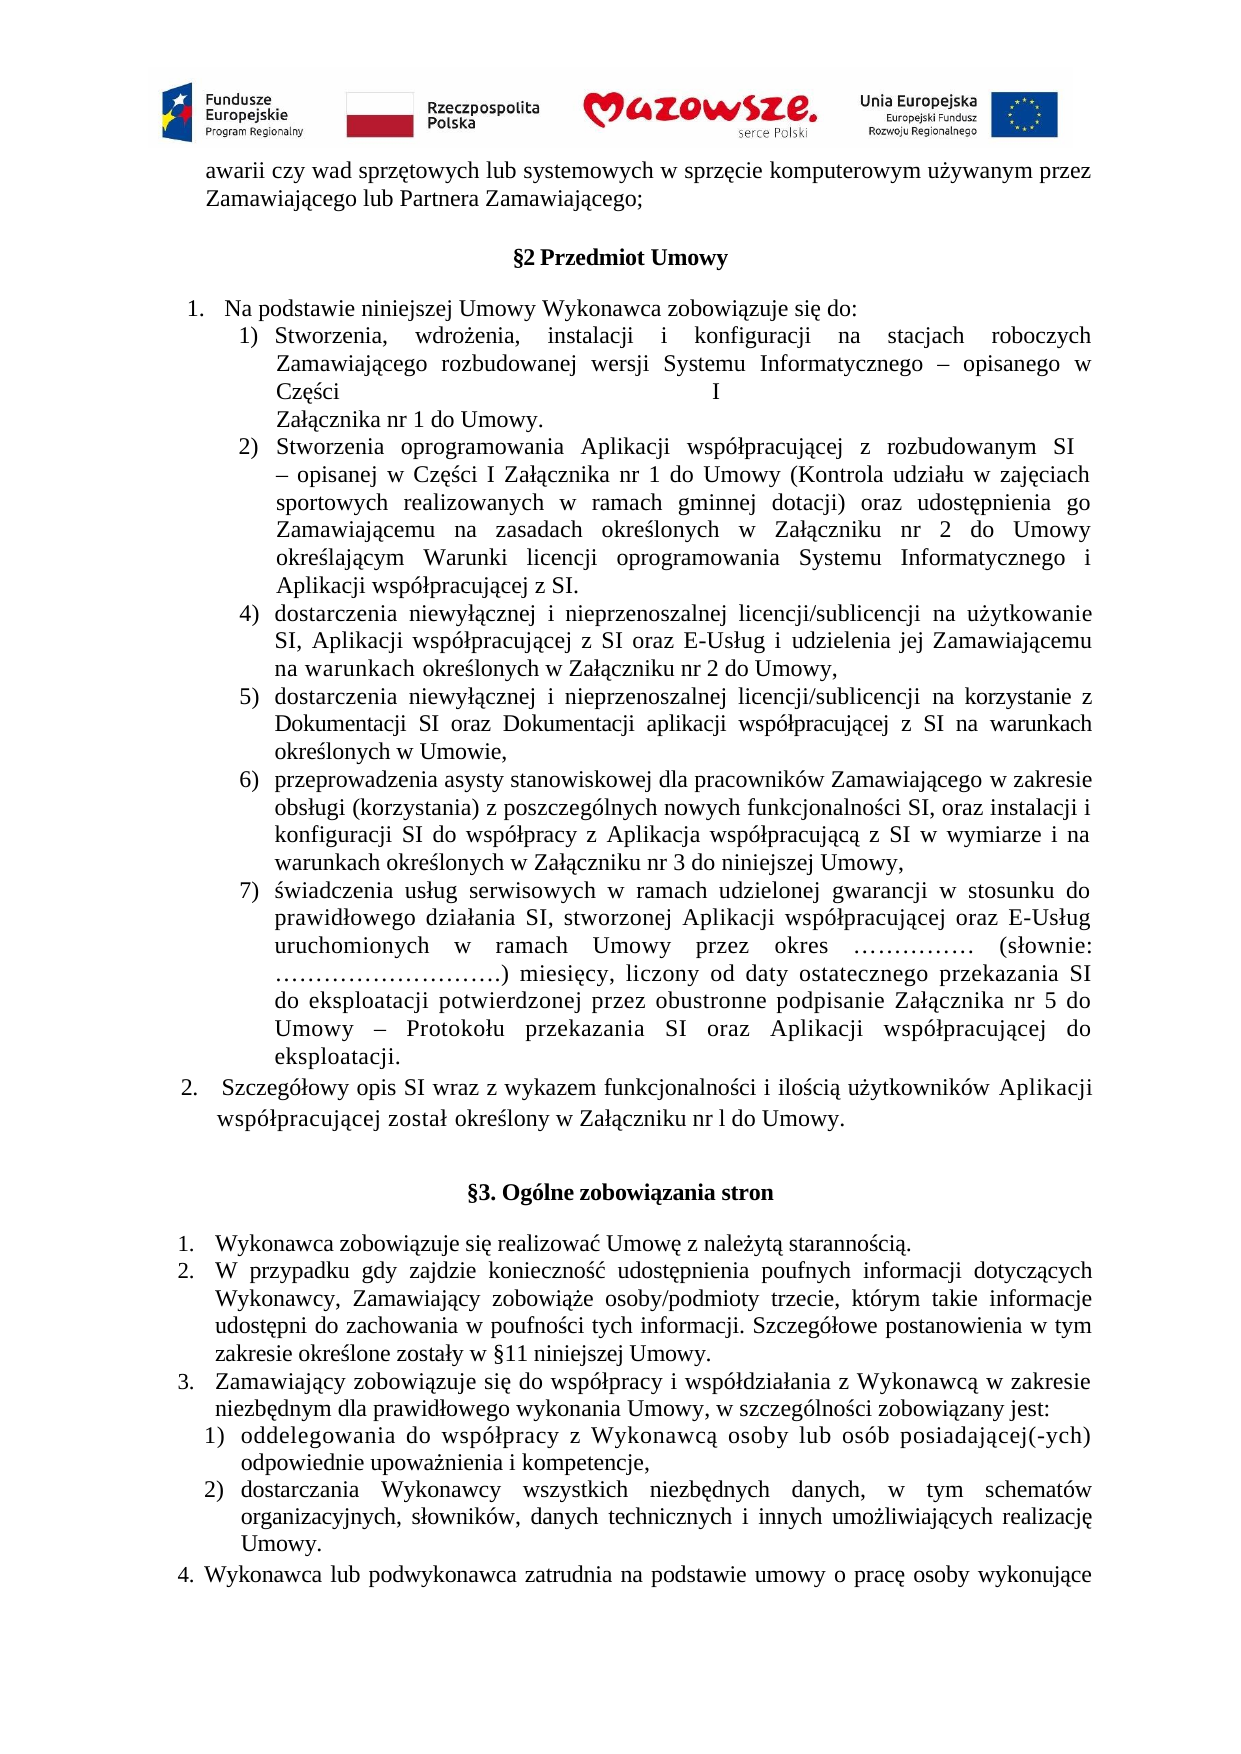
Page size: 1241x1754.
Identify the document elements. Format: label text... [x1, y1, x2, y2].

list świadczenia usług serwisowych w ramach udzielonej gwarancji w stosunku do prawidłowego działania SI, stworzonej Aplikacji współpracującej oraz E-Usług uruchomionych w ramach Umowy przez okres …………… (słownie: ……………………….) miesięcy, liczony od daty ostatecznego przekazania SI do eksploatacji potwierdzonej przez obustronne podpisanie Załącznika nr 5 do Umowy – Protokołu przekazania SI oraz Aplikacji współpracującej do eksploatacji. [239, 876, 1093, 1070]
list Zamawiający zobowiązuje się do współpracy i współdziałania z Wykonawcą w zakresie niezbędnym dla prawidłowego wykonania Umowy, w szczególności zobowiązany jest: [177, 1367, 1093, 1422]
picture [147, 67, 1073, 157]
list Wykonawca zobowiązuje się realizować Umowę z należytą starannością. [177, 1229, 1093, 1256]
text 2. Szczegółowy opis SI wraz z wykazem funkcjonalności i ilością użytkowników Aplikacji współpracującej został określony w Załączniku nr l do Umowy. [181, 1070, 1093, 1133]
list Stworzenia oprogramowania Aplikacji współpracującej z rozbudowanym SI – opisanej w Części I Załącznika nr 1 do Umowy (Kontrola udziału w zajęciach sportowych realizowanych w ramach gminnej dotacji) oraz udostępnienia go Zamawiającemu na zasadach określonych w Załączniku nr 2 do Umowy określającym Warunki licencji oprogramowania Systemu Informatycznego i Aplikacji współpracującej z SI. [238, 433, 1093, 599]
text §2 Przedmiot Umowy [507, 246, 733, 294]
list Na podstawie niniejszej Umowy Wykonawca zobowiązuje się do: [187, 294, 1093, 322]
text §3. Ogólne zobowiązania stron [148, 1181, 1093, 1229]
list przeprowadzenia asysty stanowiskowej dla pracowników Zamawiającego w zakresie obsługi (korzystania) z poszczególnych nowych funkcjonalności SI, oraz instalacji i konfiguracji SI do współpracy z Aplikacja współpracującą z SI w wymiarze i na warunkach określonych w Załączniku nr 3 do niniejszej Umowy, [239, 765, 1093, 876]
list oddelegowania do współpracy z Wykonawcą osoby lub osób posiadającej(-ych) odpowiednie upoważnienia i kompetencje, [204, 1422, 1093, 1476]
list dostarczania Wykonawcy wszystkich niezbędnych danych, w tym schematów organizacyjnych, słowników, danych technicznych i innych umożliwiających realizację Umowy. [204, 1476, 1093, 1557]
list W przypadku gdy zajdzie konieczność udostępnienia poufnych informacji dotyczących Wykonawcy, Zamawiający zobowiąże osoby/podmioty trzecie, którym takie informacje udostępni do zachowania w poufności tych informacji. Szczegółowe postanowienia w tym zakresie określone zostały w §11 niniejszej Umowy. [177, 1256, 1093, 1367]
list Stworzenia, wdrożenia, instalacji i konfiguracji na stacjach roboczych Zamawiającego rozbudowanej wersji Systemu Informatycznego – opisanego w Części I Załącznika nr 1 do Umowy. [238, 322, 1093, 433]
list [177, 1557, 1093, 1588]
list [148, 148, 1093, 212]
list dostarczenia niewyłącznej i nieprzenoszalnej licencji/sublicencji na korzystanie z Dokumentacji SI oraz Dokumentacji aplikacji współpracującej z SI na warunkach określonych w Umowie, [239, 682, 1093, 765]
list dostarczenia niewyłącznej i nieprzenoszalnej licencji/sublicencji na użytkowanie SI, Aplikacji współpracującej z SI oraz E-Usług i udzielenia jej Zamawiającemu na warunkach określonych w Załączniku nr 2 do Umowy, [239, 599, 1093, 682]
